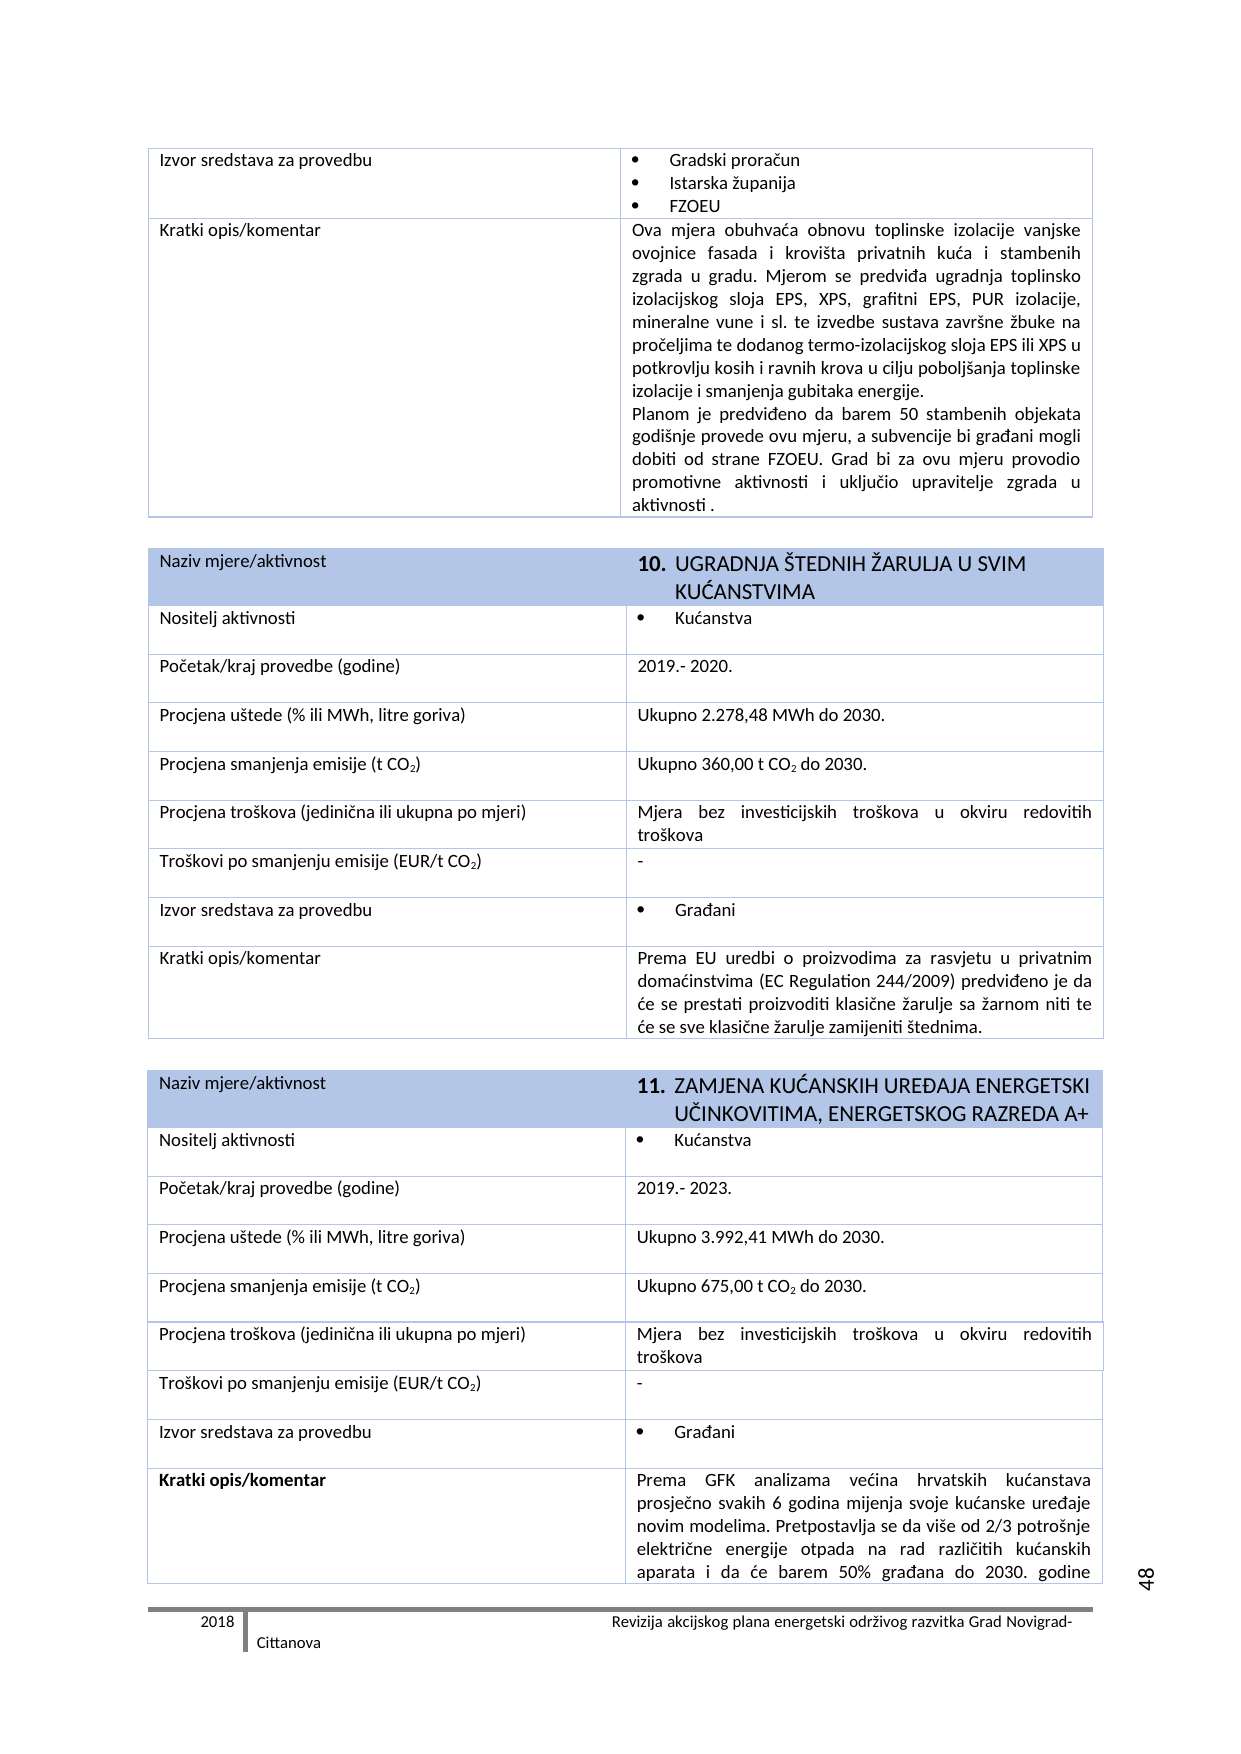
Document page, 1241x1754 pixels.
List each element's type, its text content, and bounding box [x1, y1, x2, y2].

table_header UGRADNJA ŠTEDNIH ŽARULJA U SVIM KUĆANSTVIMA [627, 549, 1103, 605]
table_cell - [626, 1371, 1102, 1419]
table_cell Procjena troškova (jedinična ili ukupna po mjeri) [149, 801, 626, 848]
table_cell Izvor sredstava za provedbu [149, 149, 620, 217]
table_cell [626, 1469, 1102, 1583]
table_cell Procjena troškova (jedinična ili ukupna po mjeri) [148, 1323, 625, 1370]
table_cell Kućanstva [627, 606, 1103, 654]
table_header Naziv mjere/aktivnost [149, 549, 626, 605]
table_cell Ukupno 3.992,41 MWh do 2030. [626, 1225, 1102, 1273]
table_cell Kratki opis/komentar [149, 947, 626, 1038]
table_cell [148, 1469, 625, 1583]
table_cell Građani [626, 1420, 1102, 1467]
table_cell 2019.- 2020. [627, 655, 1103, 702]
table_cell Građani [627, 898, 1103, 946]
table_cell Izvor sredstava za provedbu [148, 1420, 625, 1467]
table_cell Izvor sredstava za provedbu [149, 898, 626, 946]
table_cell Ukupno 360,00 t CO2 do 2030. [627, 752, 1103, 799]
table_cell 2019.- 2023. [626, 1177, 1102, 1224]
table_cell Gradski proračun Istarska županija FZOEU [621, 149, 1092, 217]
table_cell Ukupno 2.278,48 MWh do 2030. [627, 703, 1103, 751]
table_cell Početak/kraj provedbe (godine) [148, 1177, 625, 1224]
table_cell Nositelj aktivnosti [148, 1128, 625, 1176]
table_cell - [627, 849, 1103, 897]
table_cell Kućanstva [626, 1128, 1102, 1176]
table_cell Procjena uštede (% ili MWh, litre goriva) [149, 703, 626, 751]
table_header Naziv mjere/aktivnost [148, 1071, 625, 1127]
table_cell Procjena uštede (% ili MWh, litre goriva) [148, 1225, 625, 1273]
table_cell Ukupno 675,00 t CO2 do 2030. [626, 1274, 1102, 1321]
table_cell Početak/kraj provedbe (godine) [149, 655, 626, 702]
table_cell Troškovi po smanjenju emisije (EUR/t CO2) [149, 849, 626, 897]
table_cell Kratki opis/komentar [149, 219, 620, 516]
table_cell Procjena smanjenja emisije (t CO2) [148, 1274, 625, 1321]
table_cell Procjena smanjenja emisije (t CO2) [149, 752, 626, 799]
table_cell Prema EU uredbi o proizvodima za rasvjetu u privatnim domaćinstvima (EC Regulation 244/2009) predviđeno je da će se prestati proizvoditi klasične žarulje sa žarnom niti te će se sve klasične žarulje zamijeniti štednima. [627, 947, 1103, 1038]
table_cell Nositelj aktivnosti [149, 606, 626, 654]
table_cell Troškovi po smanjenju emisije (EUR/t CO2) [148, 1371, 625, 1419]
table_cell Ova mjera obuhvaća obnovu toplinske izolacije vanjske ovojnice fasada i krovišta privatnih kuća i stambenih zgrada u gradu. Mjerom se predviđa ugradnja toplinsko izolacijskog sloja EPS XPS grafitni EPS PUR izolacije mineralne vune i sl. te izvedbe sustava završne žbuke na pročeljima te dodanog termo-izolacijskog sloja EPS ili XPS u potkrovlju kosih i ravnih krova u cilju poboljšanja toplinske izolacije i smanjenja gubitaka energije. Planom je predviđeno da barem 50 stambenih objekata godišnje provede ovu mjeru, a subvencije bi građani mogli dobiti od strane FZOEU. Grad bi za ovu mjeru provodio promotivne aktivnosti i uključio upravitelje zgrada u aktivnosti . [621, 219, 1092, 516]
table_header ZAMJENA KUĆANSKIH UREĐAJA ENERGETSKI UČINKOVITIMA, ENERGETSKOG RAZREDA A+ [626, 1071, 1102, 1127]
table_cell Mjera bez investicijskih troškova u okviru redovitih troškova [626, 1323, 1103, 1370]
table_cell Mjera bez investicijskih troškova u okviru redovitih troškova [627, 801, 1103, 848]
